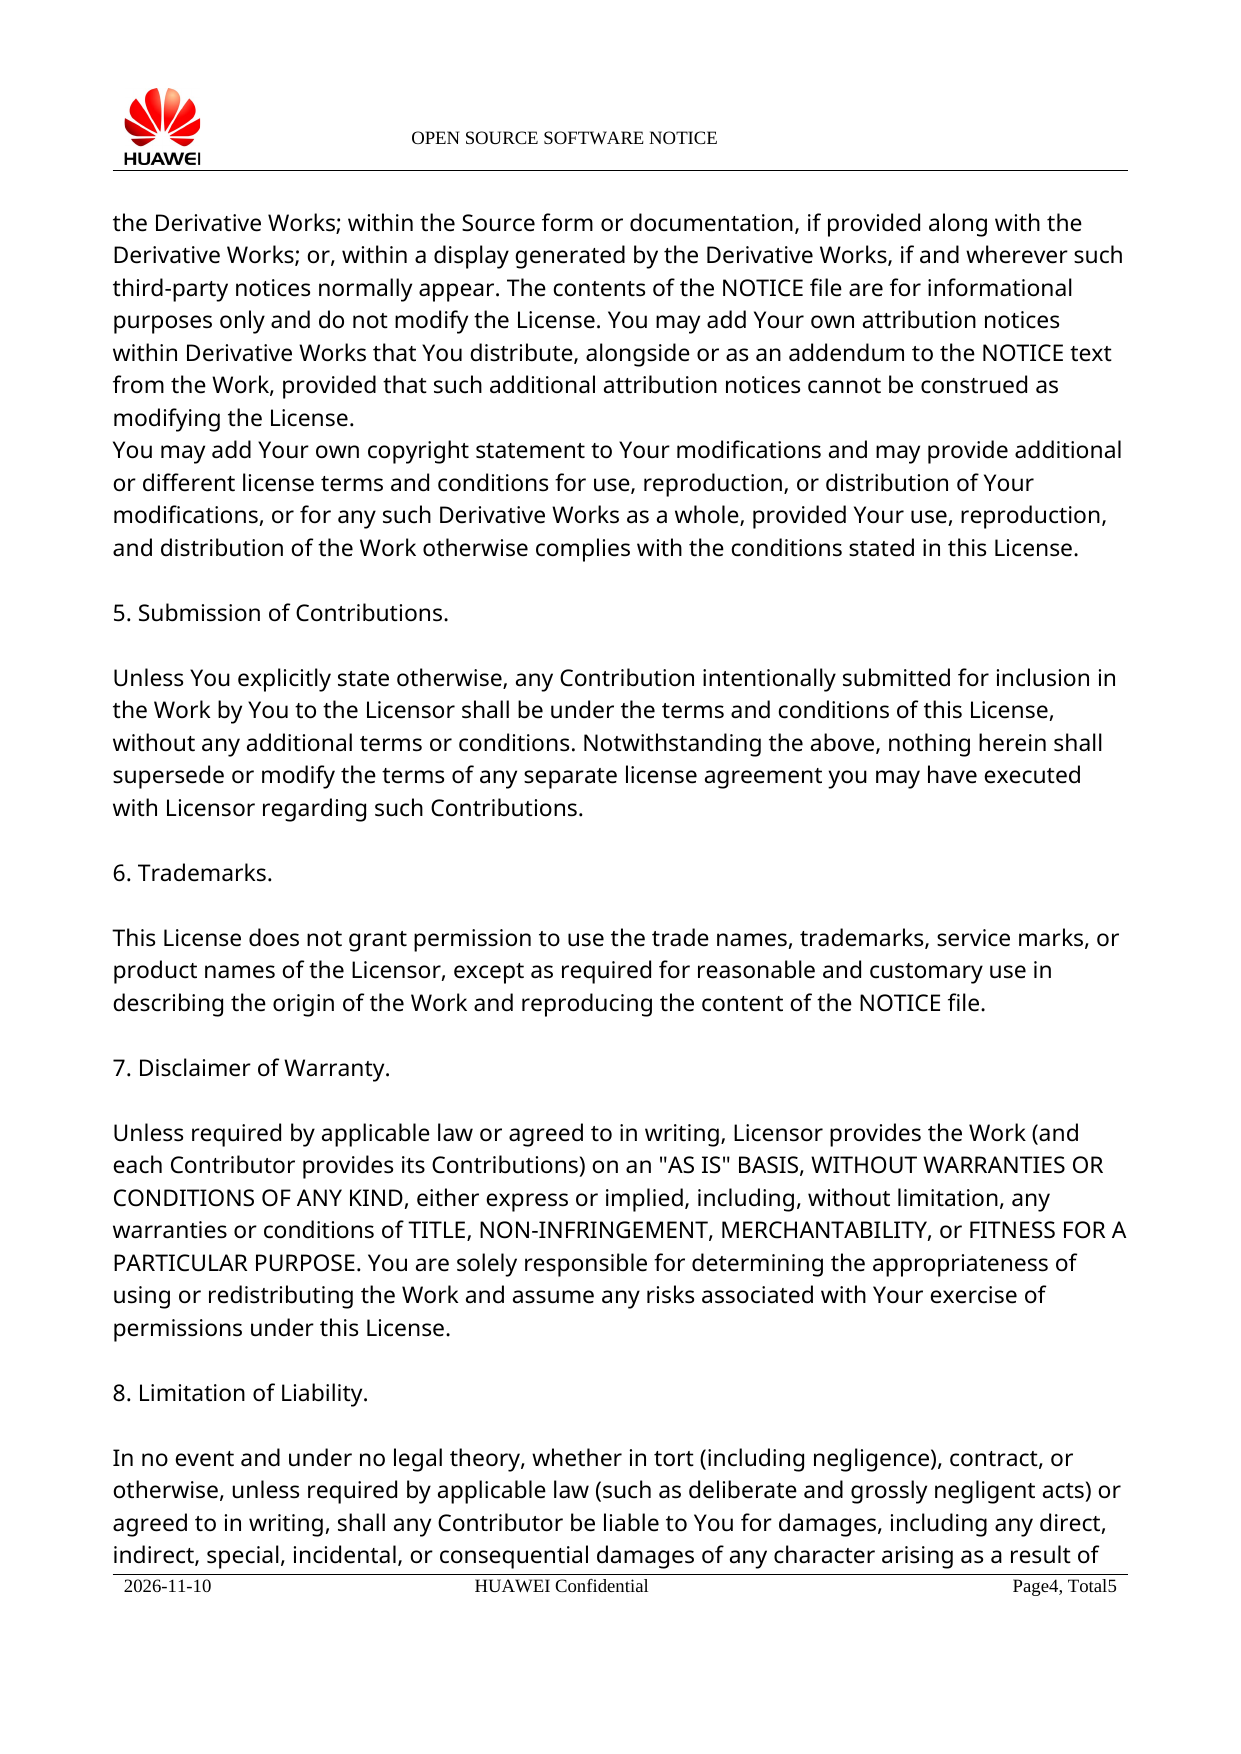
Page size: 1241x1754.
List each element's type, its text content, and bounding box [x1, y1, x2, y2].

text This License does not grant permission to use the trade names, trademarks, service marks, or product names of the Licensor, except as required for reasonable and customary use in describing the origin of the Work and reproducing the content of the NOTICE file. [112, 921, 1128, 1019]
text 5. Submission of Contributions. [112, 596, 1128, 629]
text 8. Limitation of Liability. [112, 1376, 1128, 1409]
text Unless required by applicable law or agreed to in writing, Licensor provides the Work (and each Contributor provides its Contributions) on an "AS IS" BASIS, WITHOUT WARRANTIES OR CONDITIONS OF ANY KIND, either express or implied, including, without limitation, any warranties or conditions of TITLE, NON-INFRINGEMENT, MERCHANTABILITY, or FITNESS FOR A PARTICULAR PURPOSE. You are solely responsible for determining the appropriateness of using or redistributing the Work and assume any risks associated with Your exercise of permissions under this License. [112, 1116, 1128, 1344]
text 7. Disclaimer of Warranty. [112, 1051, 1128, 1084]
text You may add Your own copyright statement to Your modifications and may provide additional or different license terms and conditions for use, reproduction, or distribution of Your modifications, or for any such Derivative Works as a whole, provided Your use, reproduction, and distribution of the Work otherwise complies with the conditions stated in this License. [112, 434, 1128, 564]
text 6. Trademarks. [112, 856, 1128, 889]
picture [124, 88, 201, 165]
text Unless You explicitly state otherwise, any Contribution intentionally submitted for inclusion in the Work by You to the Licensor shall be under the terms and conditions of this License, without any additional terms or conditions. Notwithstanding the above, nothing herein shall supersede or modify the terms of any separate license agreement you may have executed with Licensor regarding such Contributions. [112, 661, 1128, 824]
